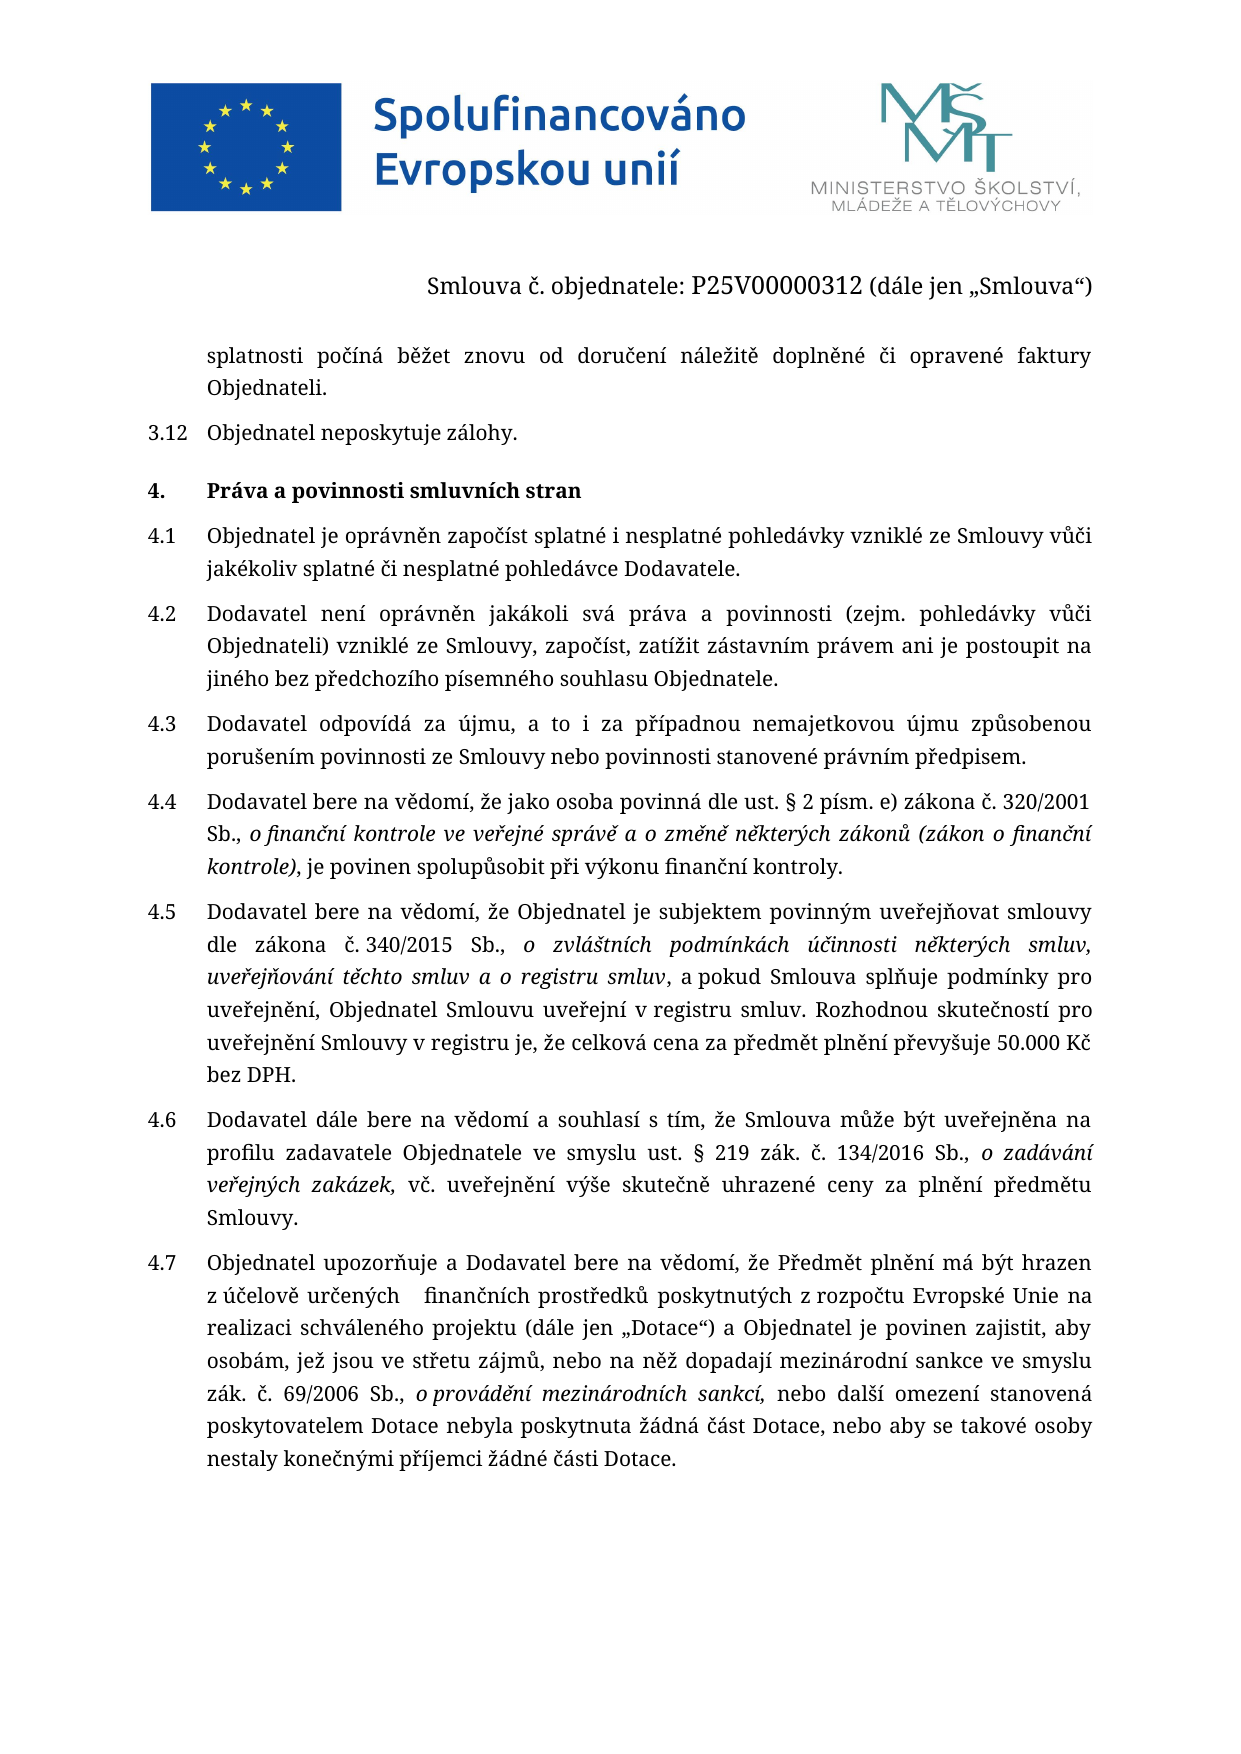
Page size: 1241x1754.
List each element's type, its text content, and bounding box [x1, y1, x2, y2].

picture [147, 80, 1093, 215]
list Dodavatel není oprávněn jakákoli svá práva a povinnosti (zejm. pohledávky vůči Objednateli) vzniklé ze Smlouvy, započíst, zatížit zástavním právem ani je postoupit na jiného bez předchozího písemného souhlasu Objednatele. [148, 599, 1093, 693]
list Dodavatel dále bere na vědomí a souhlasí s tím, že Smlouva může být uveřejněna na profilu zadavatele Objednatele ve smyslu ust. § 219 zák. č. 134/2016 Sb., o zadávání veřejných zakázek, vč. uveřejnění výše skutečně uhrazené ceny za plnění předmětu Smlouvy. [148, 1105, 1093, 1232]
list Objednatel upozorňuje a Dodavatel bere na vědomí, že Předmět plnění má být hrazen z účelově určených finančních prostředků poskytnutých z rozpočtu Evropské Unie na realizaci schváleného projektu (dále jen „Dotace“) a Objednatel je povinen zajistit, aby osobám, jež jsou ve střetu zájmů, nebo na něž dopadají mezinárodní sankce ve smyslu zák. č. 69/2006 Sb., o provádění mezinárodních sankcí, nebo další omezení stanovená poskytovatelem Dotace nebyla poskytnuta žádná část Dotace, nebo aby se takové osoby nestaly konečnými příjemci žádné části Dotace. [148, 1248, 1093, 1472]
list Práva a povinnosti smluvních stran [148, 476, 1093, 504]
list Dodavatel odpovídá za újmu, a to i za případnou nemajetkovou újmu způsobenou porušením povinnosti ze Smlouvy nebo povinnosti stanovené právním předpisem. [148, 709, 1093, 770]
list Objednatel je oprávněn započíst splatné i nesplatné pohledávky vzniklé ze Smlouvy vůči jakékoliv splatné či nesplatné pohledávce Dodavatele. [148, 521, 1093, 582]
list Dodavatel bere na vědomí, že jako osoba povinná dle ust. § 2 písm. e) zákona č. 320/2001 Sb., o finanční kontrole ve veřejné správě a o změně některých zákonů (zákon o finanční kontrole), je povinen spolupůsobit při výkonu finanční kontroly. [148, 787, 1093, 881]
list Objednatel neposkytuje zálohy. [148, 418, 1093, 447]
list Dodavatel bere na vědomí, že Objednatel je subjektem povinným uveřejňovat smlouvy dle zákona č. 340/2015 Sb., o zvláštních podmínkách účinnosti některých smluv, uveřejňování těchto smluv a o registru smluv, a pokud Smlouva splňuje podmínky pro uveřejnění, Objednatel Smlouvu uveřejní v registru smluv. Rozhodnou skutečností pro uveřejnění Smlouvy v registru je, že celková cena za předmět plnění převyšuje 50.000 Kč bez DPH. [148, 897, 1093, 1089]
